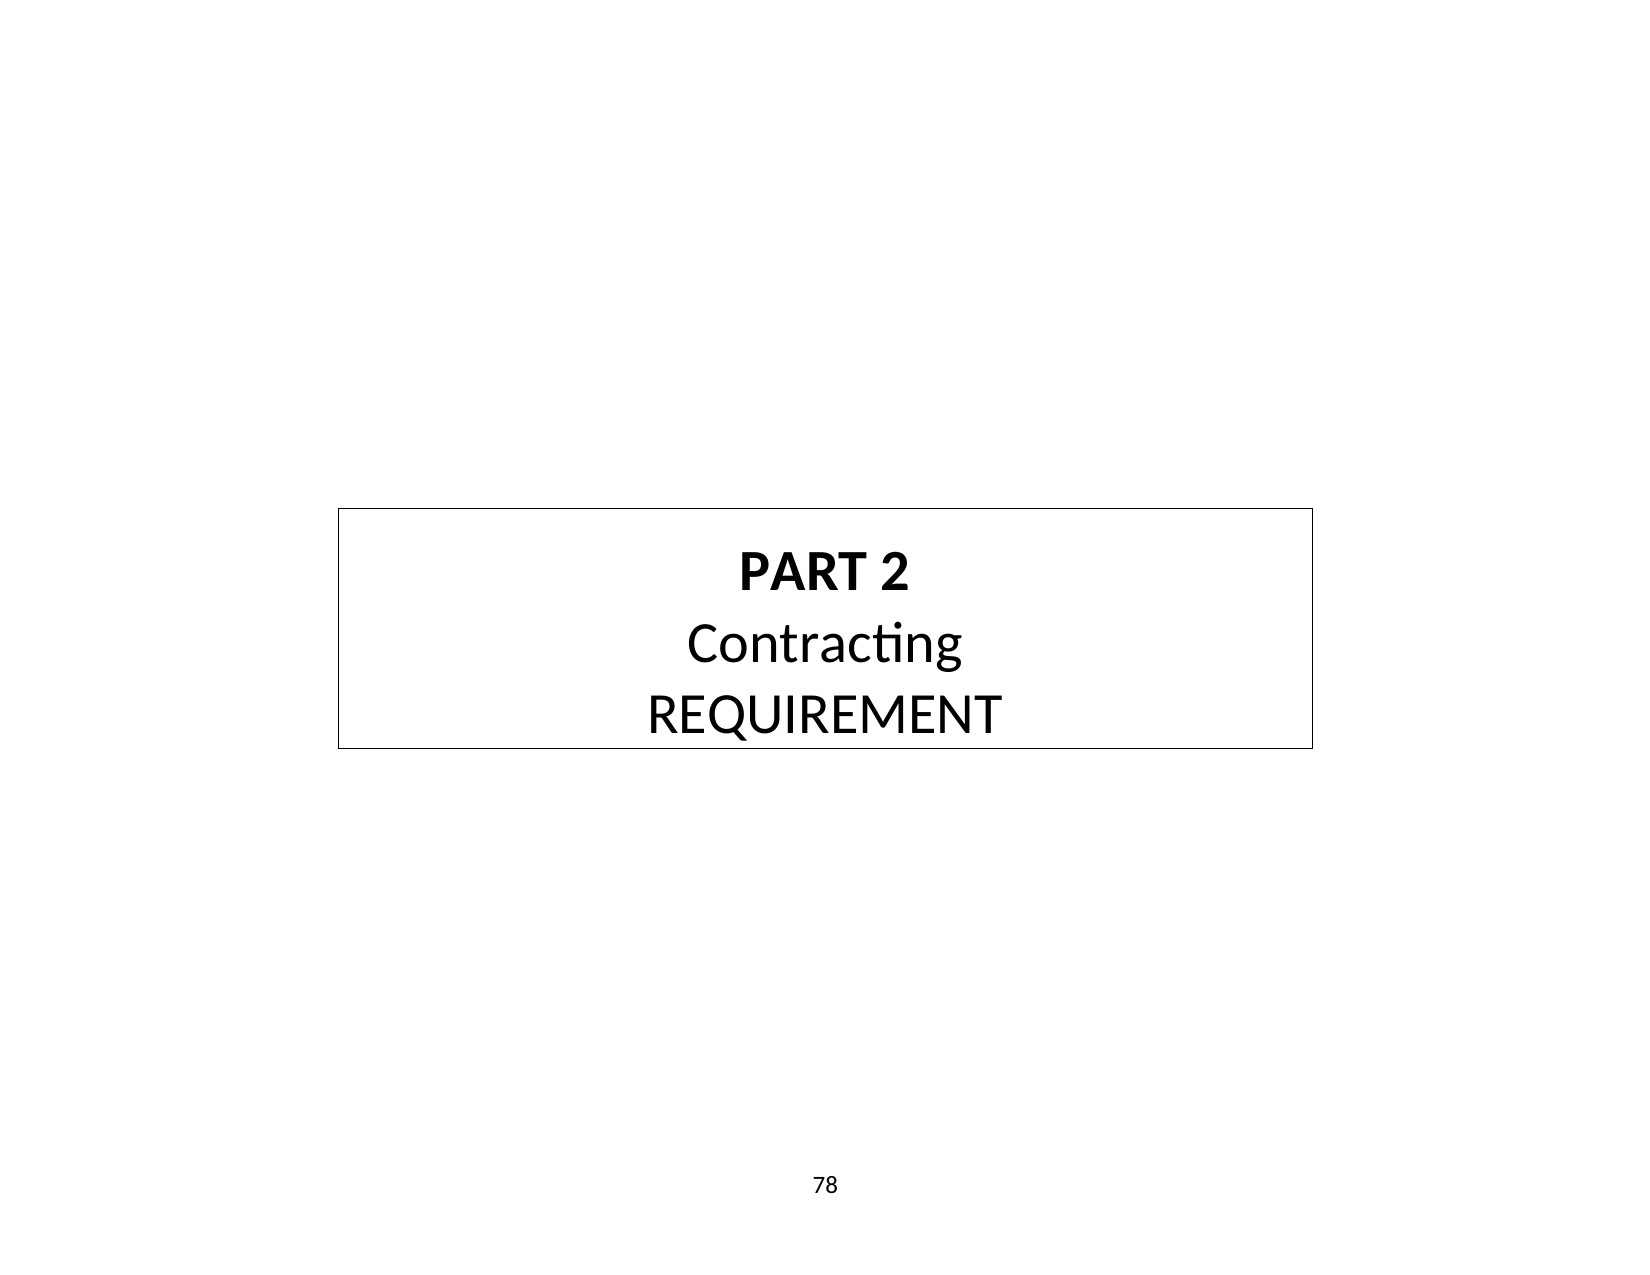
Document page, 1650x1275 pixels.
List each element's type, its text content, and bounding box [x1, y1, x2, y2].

table_header PART 2 Contracting REQUIREMENT [339, 509, 1312, 748]
